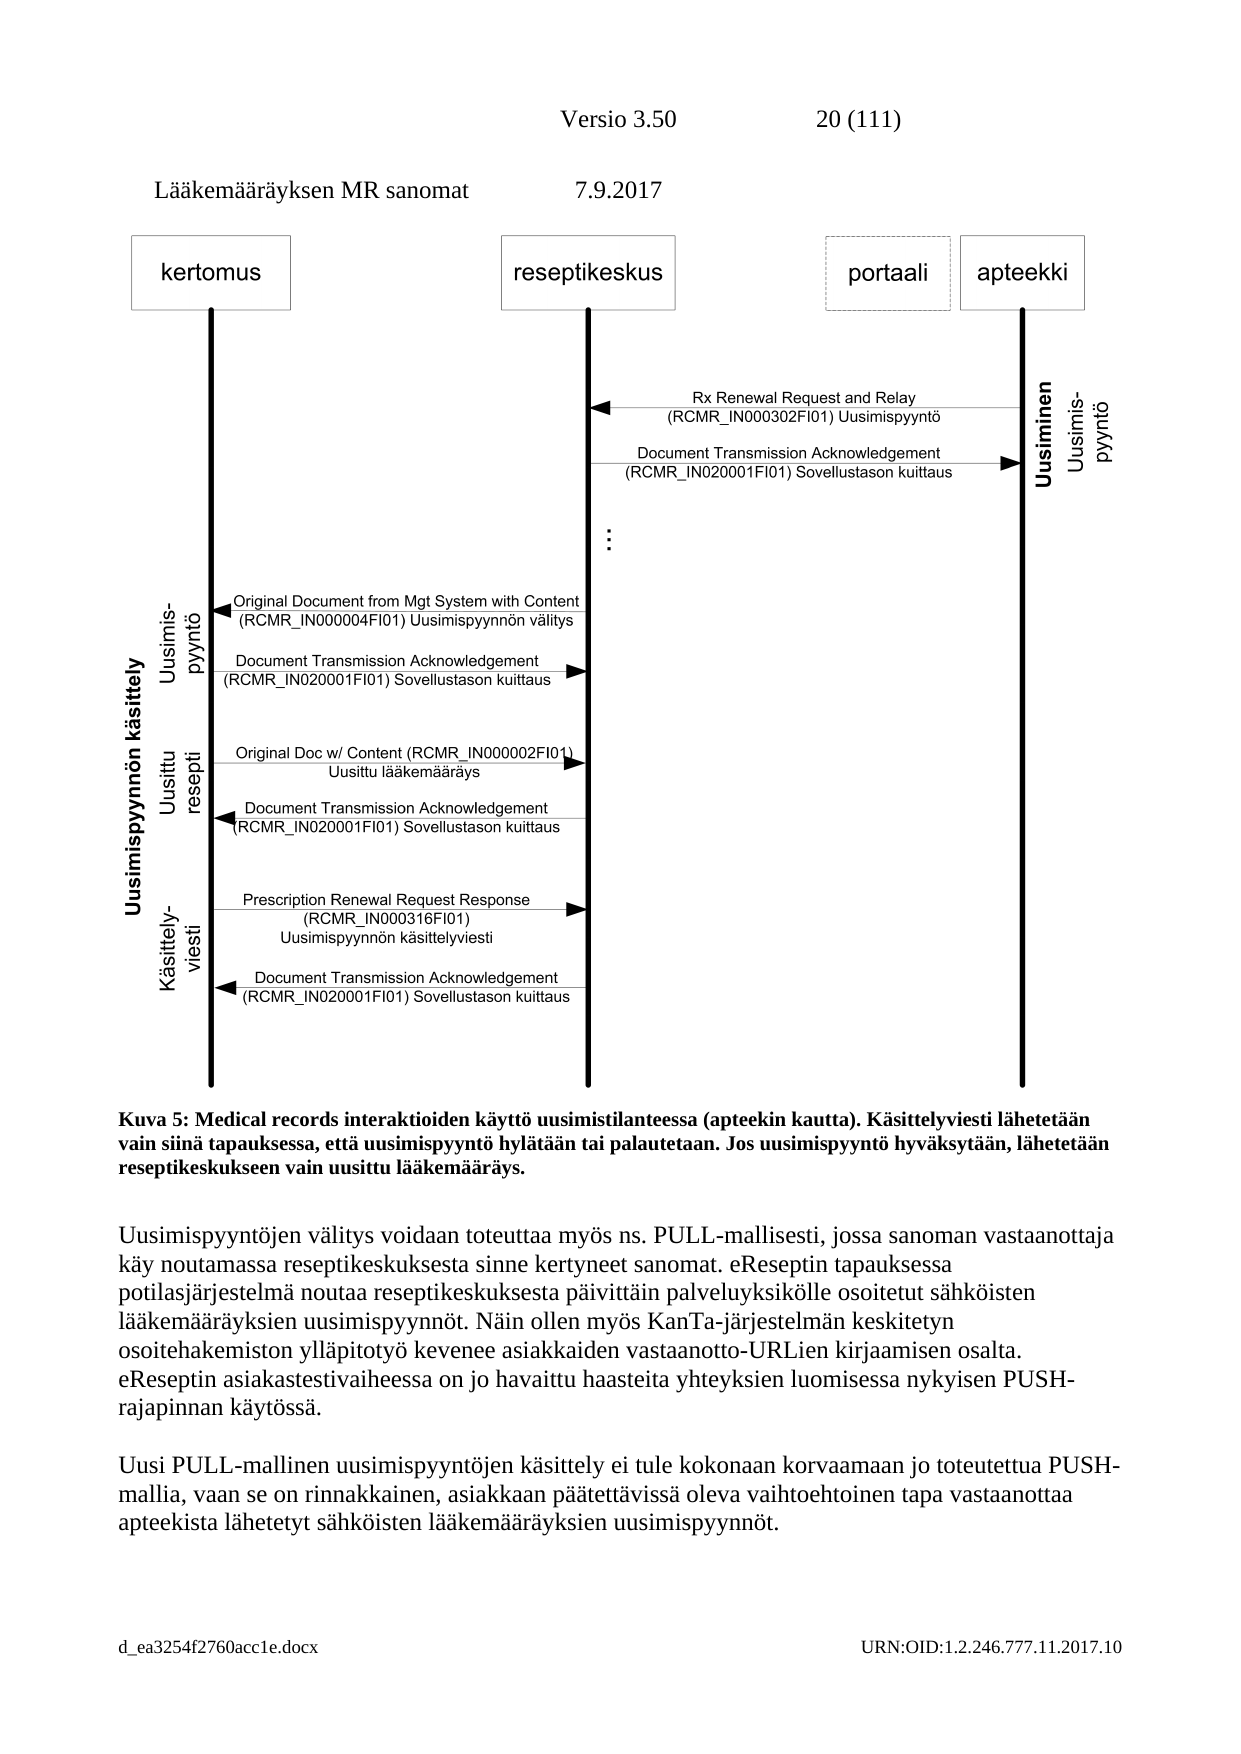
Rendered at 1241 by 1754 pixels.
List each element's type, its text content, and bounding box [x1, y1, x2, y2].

text Uusimispyyntöjen välitys voidaan toteuttaa myös ns. PULL-mallisesti, jossa sanoman vastaanottaja käy noutamassa reseptikeskuksesta sinne kertyneet sanomat. eReseptin tapauksessa potilasjärjestelmä noutaa reseptikeskuksesta päivittäin palveluyksikölle osoitetut sähköisten lääkemääräyksien uusimispyynnöt. Näin ollen myös KanTa-järjestelmän keskitetyn osoitehakemiston ylläpitotyö kevenee asiakkaiden vastaanotto-URLien kirjaamisen osalta. eReseptin asiakastestivaiheessa on jo havaittu haasteita yhteyksien luomisessa nykyisen PUSH-rajapinnan käytössä. [118, 1220, 1122, 1421]
picture [118, 233, 1120, 1094]
text Uusi PULL-mallinen uusimispyyntöjen käsittely ei tule kokonaan korvaamaan jo toteutettua PUSH-mallia, vaan se on rinnakkainen, asiakkaan päätettävissä oleva vaihtoehtoinen tapa vastaanottaa apteekista lähetetyt sähköisten lääkemääräyksien uusimispyynnöt. [118, 1450, 1122, 1536]
text Kuva 5: Medical records interaktioiden käyttö uusimistilanteessa (apteekin kautta). Käsittelyviesti lähetetään vain siinä tapauksessa, että uusimispyyntö hylätään tai palautetaan. Jos uusimispyyntö hyväksytään, lähetetään reseptikeskukseen vain uusittu lääkemääräys. [118, 1106, 1122, 1179]
